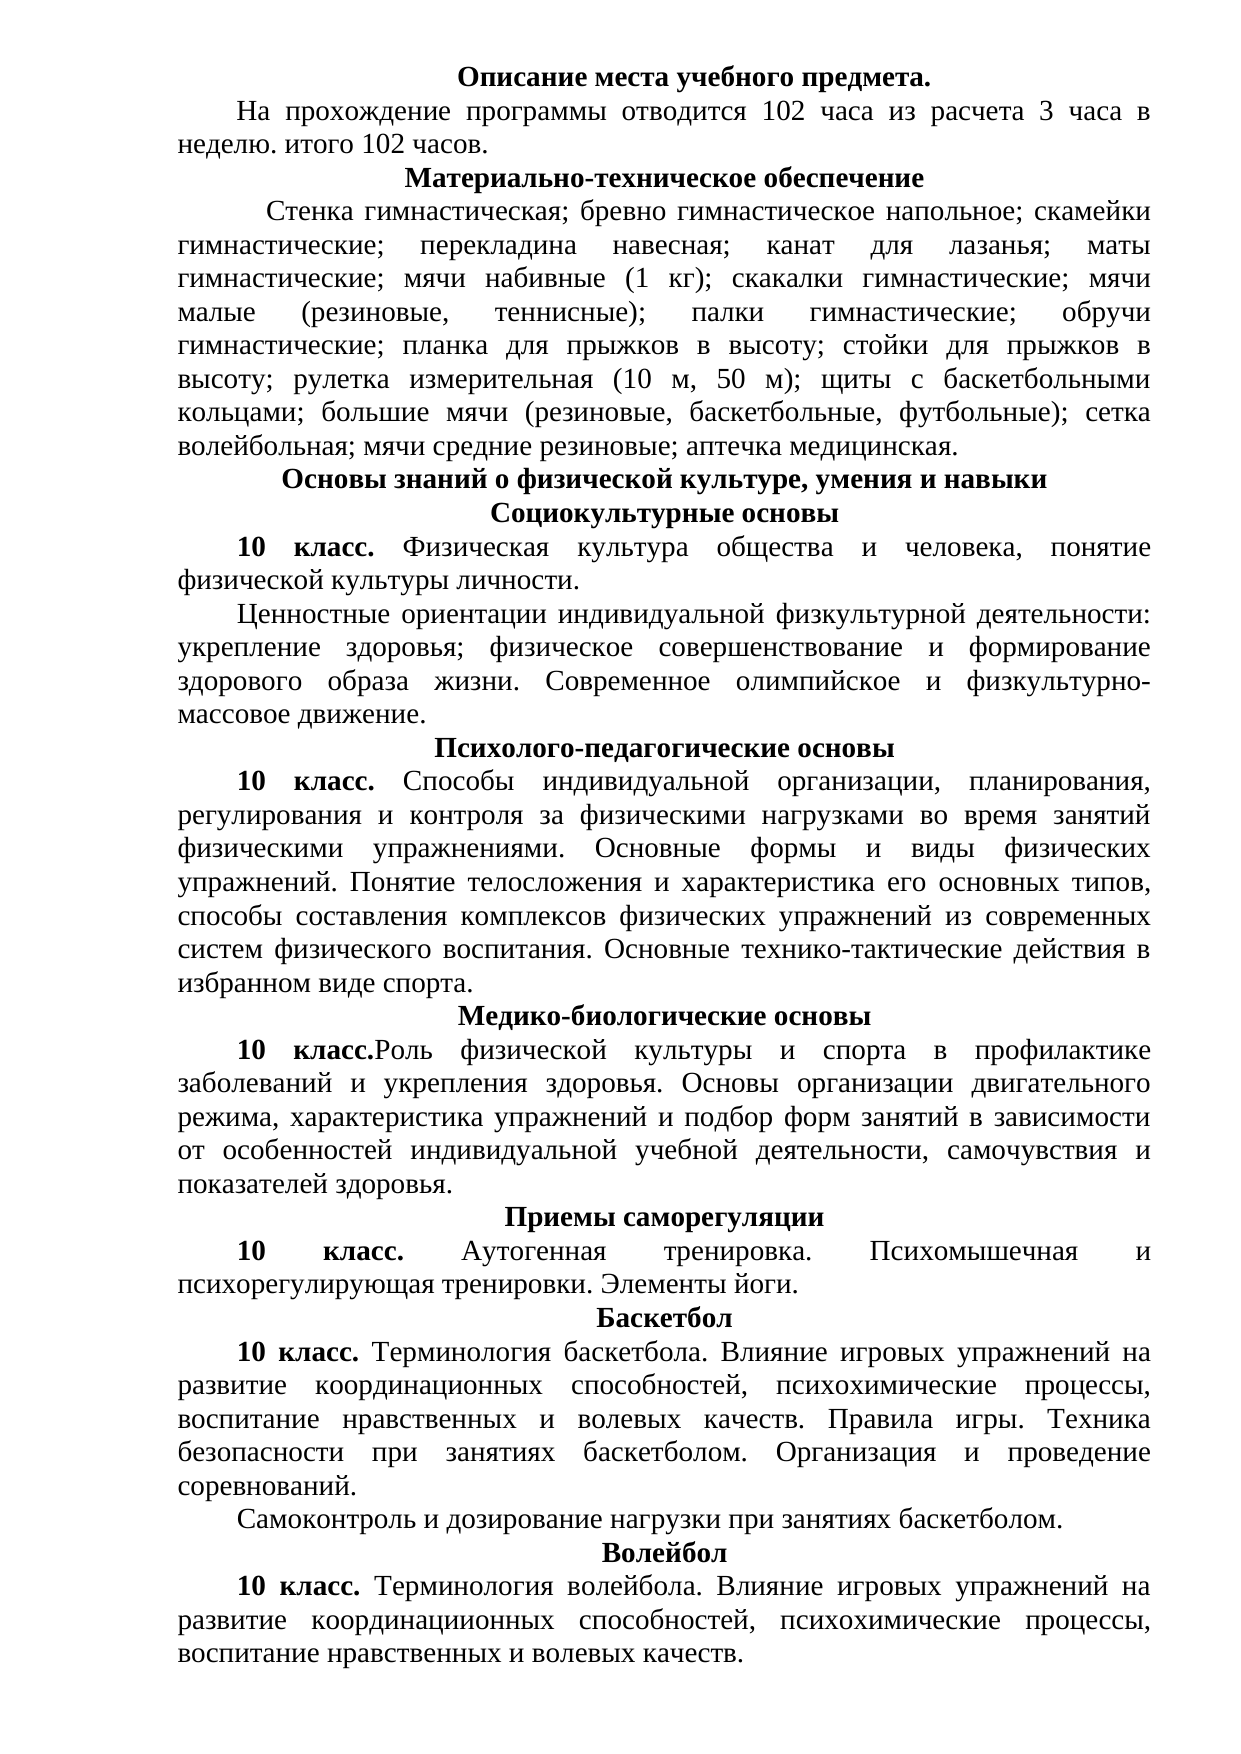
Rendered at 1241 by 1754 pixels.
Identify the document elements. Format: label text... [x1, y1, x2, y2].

text Психолого-педагогические основы [177, 730, 1152, 763]
text 10 класс.Роль физической культуры и спорта в профилактике заболеваний и укрепления здоровья. Основы организации двигательного режима, характеристика упражнений и подбор форм занятий в зависимости от особенностей индивидуальной учебной деятельности, самочувствия и показателей здоровья. [177, 1032, 1152, 1199]
text Медико-биологические основы [177, 998, 1152, 1032]
text Описание места учебного предмета. [177, 59, 1152, 93]
text Основы знаний о физической культуре, умения и навыки [177, 462, 1152, 495]
text 10 класс. Терминология волейбола. Влияние игровых упражнений на развитие координациионных способностей, психохимические процессы, воспитание нравственных и волевых качеств. [177, 1568, 1152, 1669]
text Волейбол [177, 1535, 1152, 1568]
text На прохождение программы отводится 102 часа из расчета 3 часа в неделю. итого 102 часов. [177, 93, 1152, 160]
text 10 класс. Аутогенная тренировка. Психомышечная и психорегулирующая тренировки. Элементы йоги. [177, 1233, 1152, 1300]
text Социокультурные основы [177, 495, 1152, 529]
text Приемы саморегуляции [177, 1199, 1152, 1233]
text 10 класс. Терминология баскетбола. Влияние игровых упражнений на развитие координационных способностей, психохимические процессы, воспитание нравственных и волевых качеств. Правила игры. Техника безопасности при занятиях баскетболом. Организация и проведение соревнований. [177, 1334, 1152, 1501]
text Ценностные ориентации индивидуальной физкультурной деятельности: укрепление здоровья; физическое совершенствование и формирование здорового образа жизни. Современное олимпийское и физкультурно-массовое движение. [177, 596, 1152, 730]
text 10 класс. Способы индивидуальной организации, планирования, регулирования и контроля за физическими нагрузками во время занятий физическими упражнениями. Основные формы и виды физических упражнений. Понятие телосложения и характеристика его основных типов, способы составления комплексов физических упражнений из современных систем физического воспитания. Основные технико-тактические действия в избранном виде спорта. [177, 763, 1152, 998]
text Самоконтроль и дозирование нагрузки при занятиях баскетболом. [177, 1501, 1152, 1535]
text Материально-техническое обеспечение [177, 160, 1152, 193]
text Стенка гимнастическая; бревно гимнастическое напольное; скамейки гимнастические; перекладина навесная; канат для лазанья; маты гимнастические; мячи набивные (1 кг); скакалки гимнастические; мячи малые (резиновые, теннисные); палки гимнастические; обручи гимнастические; планка для прыжков в высоту; стойки для прыжков в высоту; рулетка измерительная (10 м, 50 м); щиты с баскетбольными кольцами; большие мячи (резиновые, баскетбольные, футбольные); сетка волейбольная; мячи средние резиновые; аптечка медицинская. [177, 193, 1152, 462]
text Баскетбол [177, 1300, 1152, 1334]
text 10 класс. Физическая культура общества и человека, понятие физической культуры личности. [177, 529, 1152, 596]
